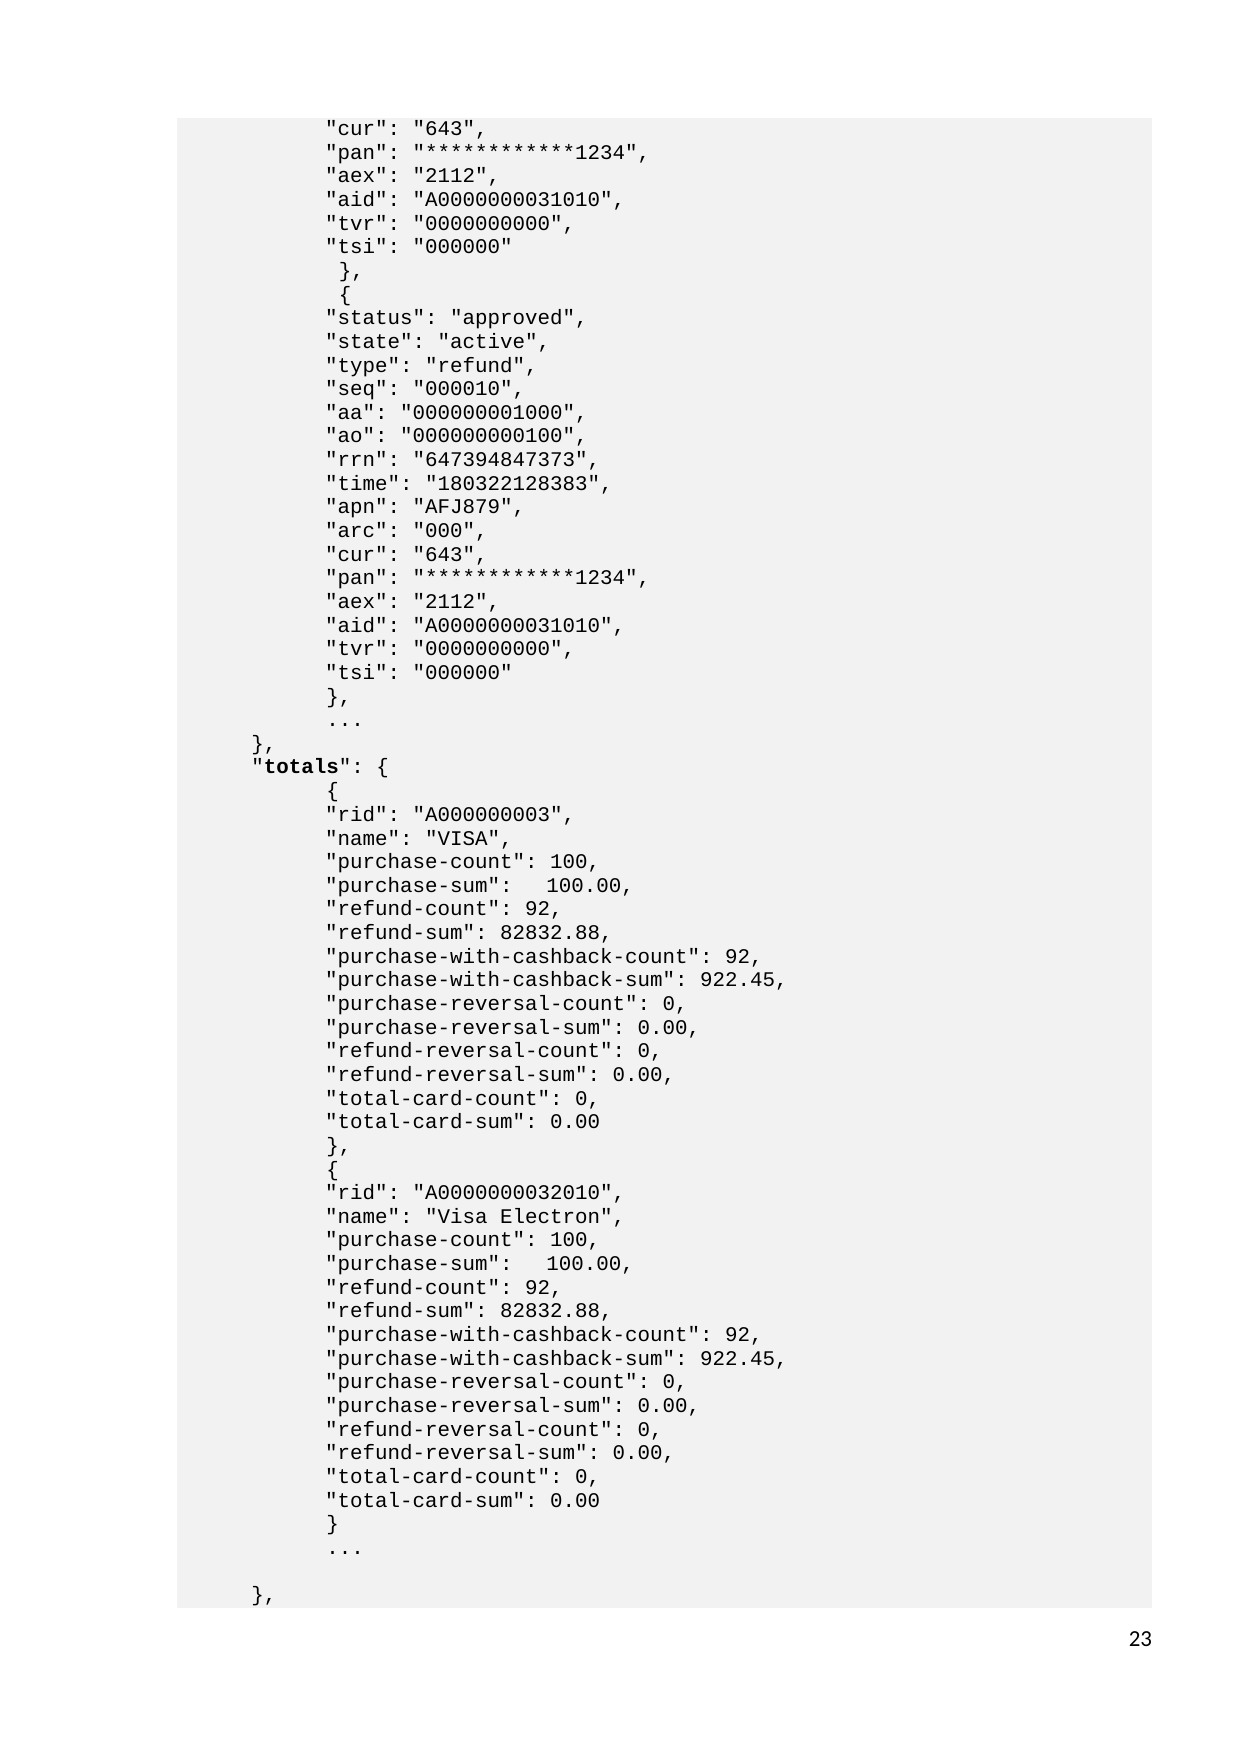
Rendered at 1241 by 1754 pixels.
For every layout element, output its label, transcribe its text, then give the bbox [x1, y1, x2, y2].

text }, [177, 686, 1152, 709]
text "total-card-count": 0, [177, 1088, 1152, 1111]
text "total-card-sum": 0.00 [177, 1111, 1152, 1135]
text { [177, 284, 1152, 307]
text "pan": "************1234", [177, 567, 1152, 591]
text "rid": "A000000003", [177, 804, 1152, 827]
text "refund-reversal-count": 0, [177, 1040, 1152, 1064]
text "aid": "A0000000031010", [177, 615, 1152, 638]
text "purchase-reversal-count": 0, [177, 1371, 1152, 1395]
text "tsi": "000000" [177, 662, 1152, 686]
text "totals": { [177, 757, 1152, 780]
text "purchase-with-cashback-count": 92, [177, 1324, 1152, 1348]
text "state": "active", [177, 331, 1152, 354]
text "total-card-sum": 0.00 [177, 1489, 1152, 1513]
text "refund-count": 92, [177, 1277, 1152, 1300]
text "purchase-count": 100, [177, 1229, 1152, 1253]
text "refund-count": 92, [177, 898, 1152, 922]
text { [177, 1158, 1152, 1182]
text "total-card-count": 0, [177, 1466, 1152, 1489]
text "purchase-with-cashback-count": 92, [177, 946, 1152, 969]
text "seq": "000010", [177, 378, 1152, 402]
text }, [177, 1135, 1152, 1158]
text "type": "refund", [177, 354, 1152, 378]
text "rid": "A0000000032010", [177, 1182, 1152, 1206]
text "purchase-sum": 100.00, [177, 875, 1152, 898]
text "refund-reversal-count": 0, [177, 1419, 1152, 1442]
text "refund-sum": 82832.88, [177, 1300, 1152, 1324]
text "refund-reversal-sum": 0.00, [177, 1064, 1152, 1088]
text "refund-reversal-sum": 0.00, [177, 1442, 1152, 1466]
text "cur": "643", [177, 544, 1152, 567]
text { [177, 780, 1152, 804]
text "aid": "A0000000031010", [177, 189, 1152, 213]
text "name": "VISA", [177, 827, 1152, 851]
text ... [177, 709, 1152, 733]
text ... [177, 1537, 1152, 1561]
text "purchase-sum": 100.00, [177, 1253, 1152, 1277]
text "name": "Visa Electron", [177, 1206, 1152, 1229]
text "purchase-reversal-sum": 0.00, [177, 1395, 1152, 1419]
text }, [177, 733, 1152, 757]
text "time": "180322128383", [177, 473, 1152, 496]
text "aex": "2112", [177, 165, 1152, 189]
text "status": "approved", [177, 307, 1152, 331]
text "purchase-count": 100, [177, 851, 1152, 875]
text "aa": "000000001000", [177, 402, 1152, 426]
text "refund-sum": 82832.88, [177, 922, 1152, 946]
text "tvr": "0000000000", [177, 213, 1152, 236]
text "ao": "000000000100", [177, 426, 1152, 449]
text "pan": "************1234", [177, 142, 1152, 165]
text "tvr": "0000000000", [177, 638, 1152, 662]
text "apn": "AFJ879", [177, 496, 1152, 520]
text }, [177, 1584, 1152, 1608]
text "purchase-reversal-sum": 0.00, [177, 1017, 1152, 1040]
text "aex": "2112", [177, 591, 1152, 615]
text "purchase-reversal-count": 0, [177, 993, 1152, 1017]
text "purchase-with-cashback-sum": 922.45, [177, 1348, 1152, 1371]
text "arc": "000", [177, 520, 1152, 544]
text "cur": "643", [177, 118, 1152, 142]
text "rrn": "647394847373", [177, 449, 1152, 473]
text "purchase-with-cashback-sum": 922.45, [177, 969, 1152, 993]
text }, [177, 260, 1152, 284]
text } [177, 1513, 1152, 1537]
text "tsi": "000000" [177, 236, 1152, 260]
